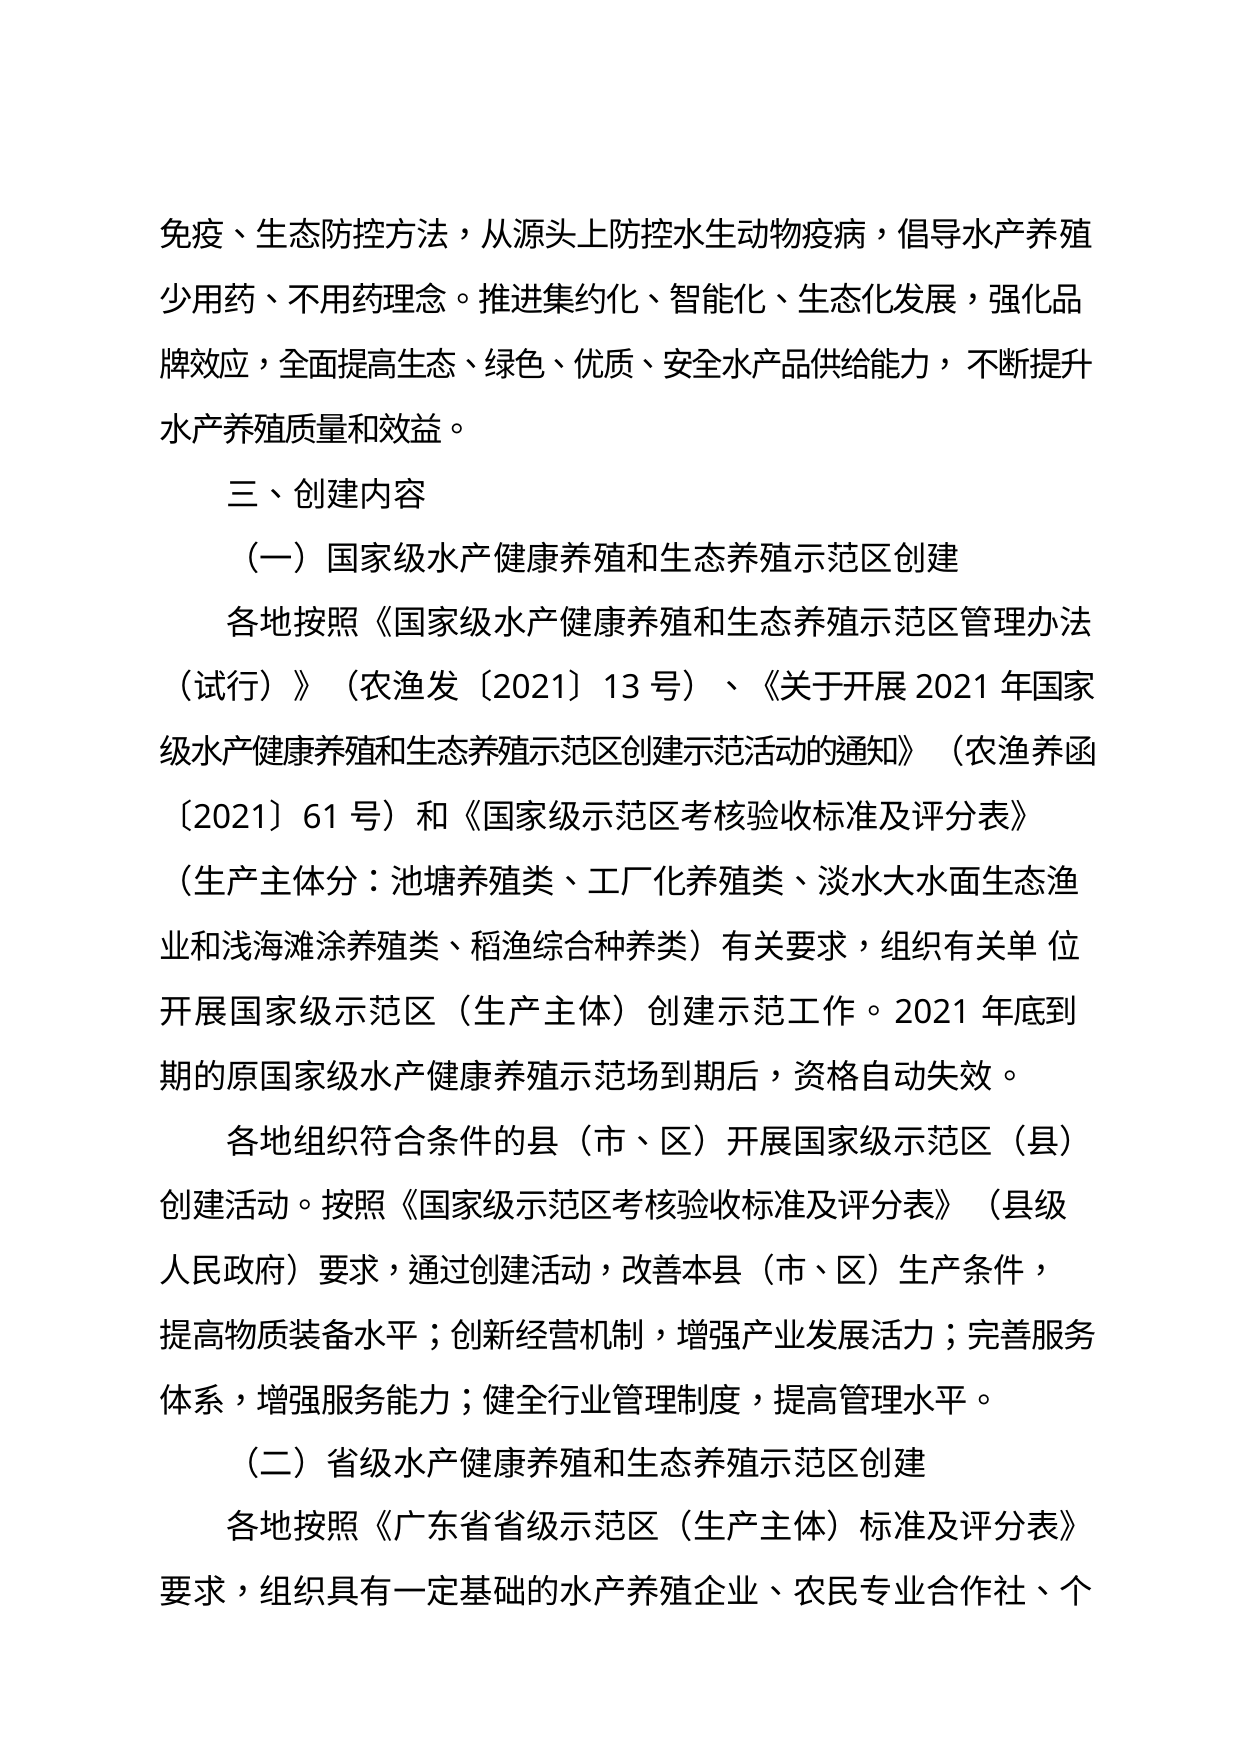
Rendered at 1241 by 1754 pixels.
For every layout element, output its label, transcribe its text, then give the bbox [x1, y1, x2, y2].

text （生产主体分：池塘养殖类、工厂化养殖类、淡水大水面生态渔业和浅海滩涂养殖类、稻渔综合种养类）有关要求，组织有关单 位开展国家级示范区（生产主体）创建示范工作。2021 年底到期的原国家级水产健康养殖示范场到期后，资格自动失效。 [159, 858, 1081, 1098]
text 免疫、生态防控方法，从源头上防控水生动物疫病，倡导水产养殖少用药、不用药理念。推进集约化、智能化、生态化发展，强化品牌效应，全面提高生态、绿色、优质、安全水产品供给能力， 不断提升水产养殖质量和效益。 [159, 211, 1097, 451]
text 三、创建内容 [226, 471, 1109, 516]
text 各地按照《广东省省级示范区（生产主体）标准及评分表》要求，组织具有一定基础的水产养殖企业、农民专业合作社、个 [159, 1503, 1093, 1613]
text （一）国家级水产健康养殖和生态养殖示范区创建 [226, 535, 1109, 580]
text 各地组织符合条件的县（市、区）开展国家级示范区（县） 创建活动。按照《国家级示范区考核验收标准及评分表》（县级人民政府）要求，通过创建活动，改善本县（市、区）生产条件， 提高物质装备水平；创新经营机制，增强产业发展活力；完善服务体系，增强服务能力；健全行业管理制度，提高管理水平。 [159, 1117, 1097, 1422]
text （试行）》（农渔发〔2021〕13 号）、《关于开展 2021 年国家级水产健康养殖和生态养殖示范区创建示范活动的通知》（农渔养函〔2021〕61 号）和《国家级示范区考核验收标准及评分表》 [159, 663, 1097, 838]
text （二）省级水产健康养殖和生态养殖示范区创建 [226, 1442, 1109, 1484]
text 各地按照《国家级水产健康养殖和生态养殖示范区管理办法 [226, 599, 1109, 644]
